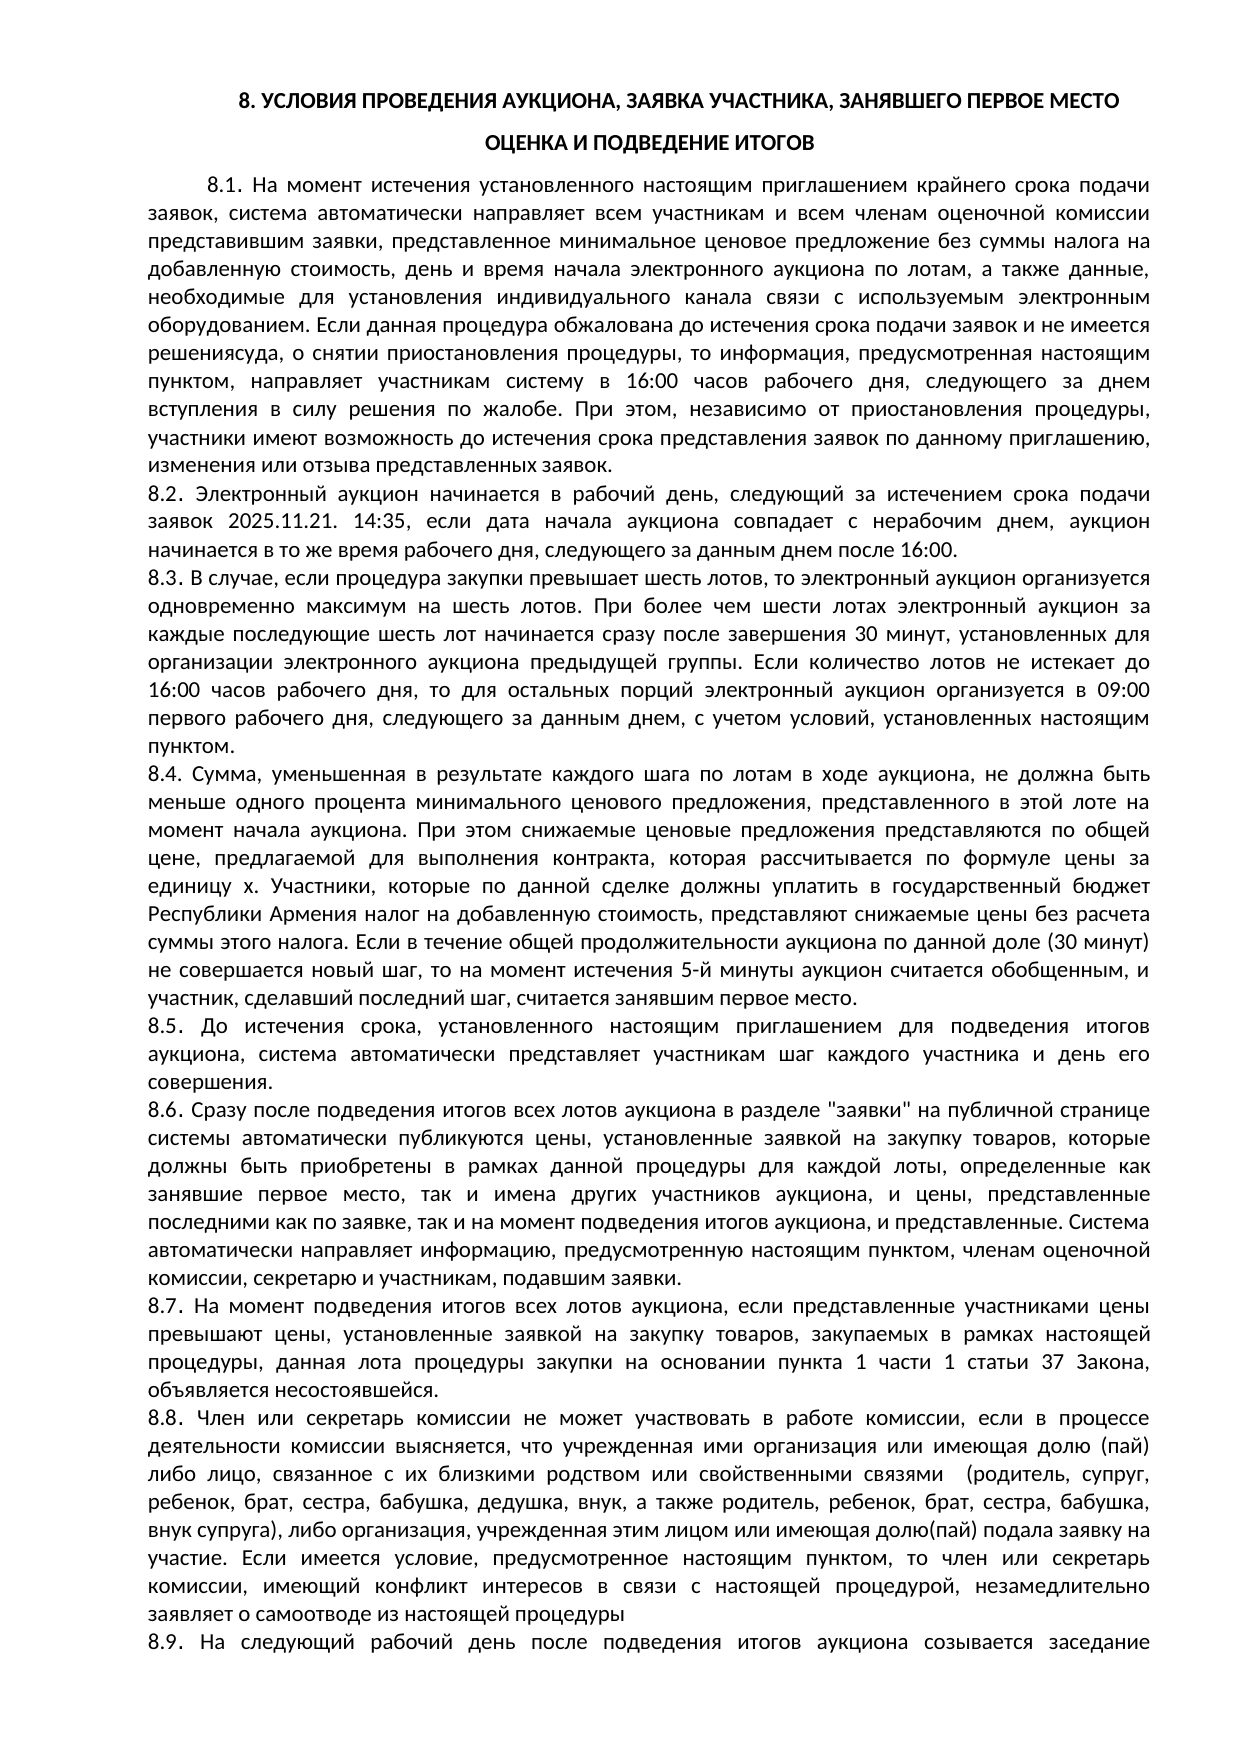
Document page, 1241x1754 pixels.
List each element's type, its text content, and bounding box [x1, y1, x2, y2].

text 8.3․ В случае, если процедура закупки превышает шесть лотов, то электронный аукцион организуется одновременно максимум на шесть лотов. При более чем шести лотах электронный аукцион за каждые последующие шесть лот начинается сразу после завершения 30 минут, установленных для организации электронного аукциона предыдущей группы. Если количество лотов не истекает до 16:00 часов рабочего дня, то для остальных порций электронный аукцион организуется в 09:00 первого рабочего дня, следующего за данным днем, с учетом условий, установленных настоящим пунктом. [148, 563, 1152, 759]
text 8.5․ До истечения срока, установленного настоящим приглашением для подведения итогов аукциона, система автоматически представляет участникам шаг каждого участника и день его совершения. [148, 1011, 1152, 1095]
text 8.7․ На момент подведения итогов всех лотов аукциона, если представленные участниками цены превышают цены, установленные заявкой на закупку товаров, закупаемых в рамках настоящей процедуры, данная лота процедуры закупки на основании пункта 1 части 1 статьи 37 Закона, объявляется несостоявшейся. [148, 1291, 1152, 1403]
text 8. УСЛОВИЯ ПРОВЕДЕНИЯ АУКЦИОНА, ЗАЯВКА УЧАСТНИКА, ЗАНЯВШЕГО ПЕРВОЕ МЕСТО ОЦЕНКА И ПОДВЕДЕНИЕ ИТОГОВ [148, 86, 1152, 156]
text 8.4. Сумма, уменьшенная в результате каждого шага по лотам в ходе аукциона, не должна быть меньше одного процента минимального ценового предложения, представленного в этой лоте на момент начала аукциона. При этом снижаемые ценовые предложения представляются по общей цене, предлагаемой для выполнения контракта, которая рассчитывается по формуле цены за единицу x. Участники, которые по данной сделке должны уплатить в государственный бюджет Республики Армения налог на добавленную стоимость, представляют снижаемые цены без расчета суммы этого налога. Если в течение общей продолжительности аукциона по данной доле (30 минут) не совершается новый шаг, то на момент истечения 5-й минуты аукцион считается обобщенным, и участник, сделавший последний шаг, считается занявшим первое место. [148, 759, 1152, 1011]
text 8.6․ Сразу после подведения итогов всех лотов аукциона в разделе "заявки" на публичной странице системы автоматически публикуются цены, установленные заявкой на закупку товаров, которые должны быть приобретены в рамках данной процедуры для каждой лоты, определенные как занявшие первое место, так и имена других участников аукциона, и цены, представленные последними как по заявке, так и на момент подведения итогов аукциона, и представленные. Система автоматически направляет информацию, предусмотренную настоящим пунктом, членам оценочной комиссии, секретарю и участникам, подавшим заявки. [148, 1095, 1152, 1291]
text 8.2․ Электронный аукцион начинается в рабочий день, следующий за истечением срока подачи заявок 2025.11.21. 14:35 , если дата начала аукциона совпадает с нерабочим днем, аукцион начинается в то же время рабочего дня, следующего за данным днем после 16:00. [148, 479, 1152, 563]
text 8.1․ На момент истечения установленного настоящим приглашением крайнего срока подачи заявок, система автоматически направляет всем участникам и всем членам оценочной комиссии представившим заявки, представленное минимальное ценовое предложение без суммы налога на добавленную стоимость, день и время начала электронного аукциона по лотам, а также данные, необходимые для установления индивидуального канала связи с используемым электронным оборудованием. Если данная процедура обжалована до истечения срока подачи заявок и не имеется решениясуда, о снятии приостановления процедуры, то информация, предусмотренная настоящим пунктом, направляет участникам систему в 16:00 часов рабочего дня, следующего за днем вступления в силу решения по жалобе. При этом, независимо от приостановления процедуры, участники имеют возможность до истечения срока представления заявок по данному приглашению, изменения или отзыва представленных заявок. [148, 170, 1152, 479]
text 8.8․ Член или секретарь комиссии не может участвовать в работе комиссии, если в процессе деятельности комиссии выясняется, что учрежденная ими организация или имеющая долю (пай) либо лицо, связанное с их близкими родством или свойственными связями (родитель, супруг, ребенок, брат, сестра, бабушка, дедушка, внук, а также родитель, ребенок, брат, сестра, бабушка, внук супруга), либо организация, учрежденная этим лицом или имеющая долю(пай) подала заявку на участие. Если имеется условие, предусмотренное настоящим пунктом, то член или секретарь комиссии, имеющий конфликт интересов в связи с настоящей процедурой, незамедлительно заявляет о самоотводе из настоящей процедуры [148, 1403, 1152, 1627]
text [148, 1627, 1152, 1656]
